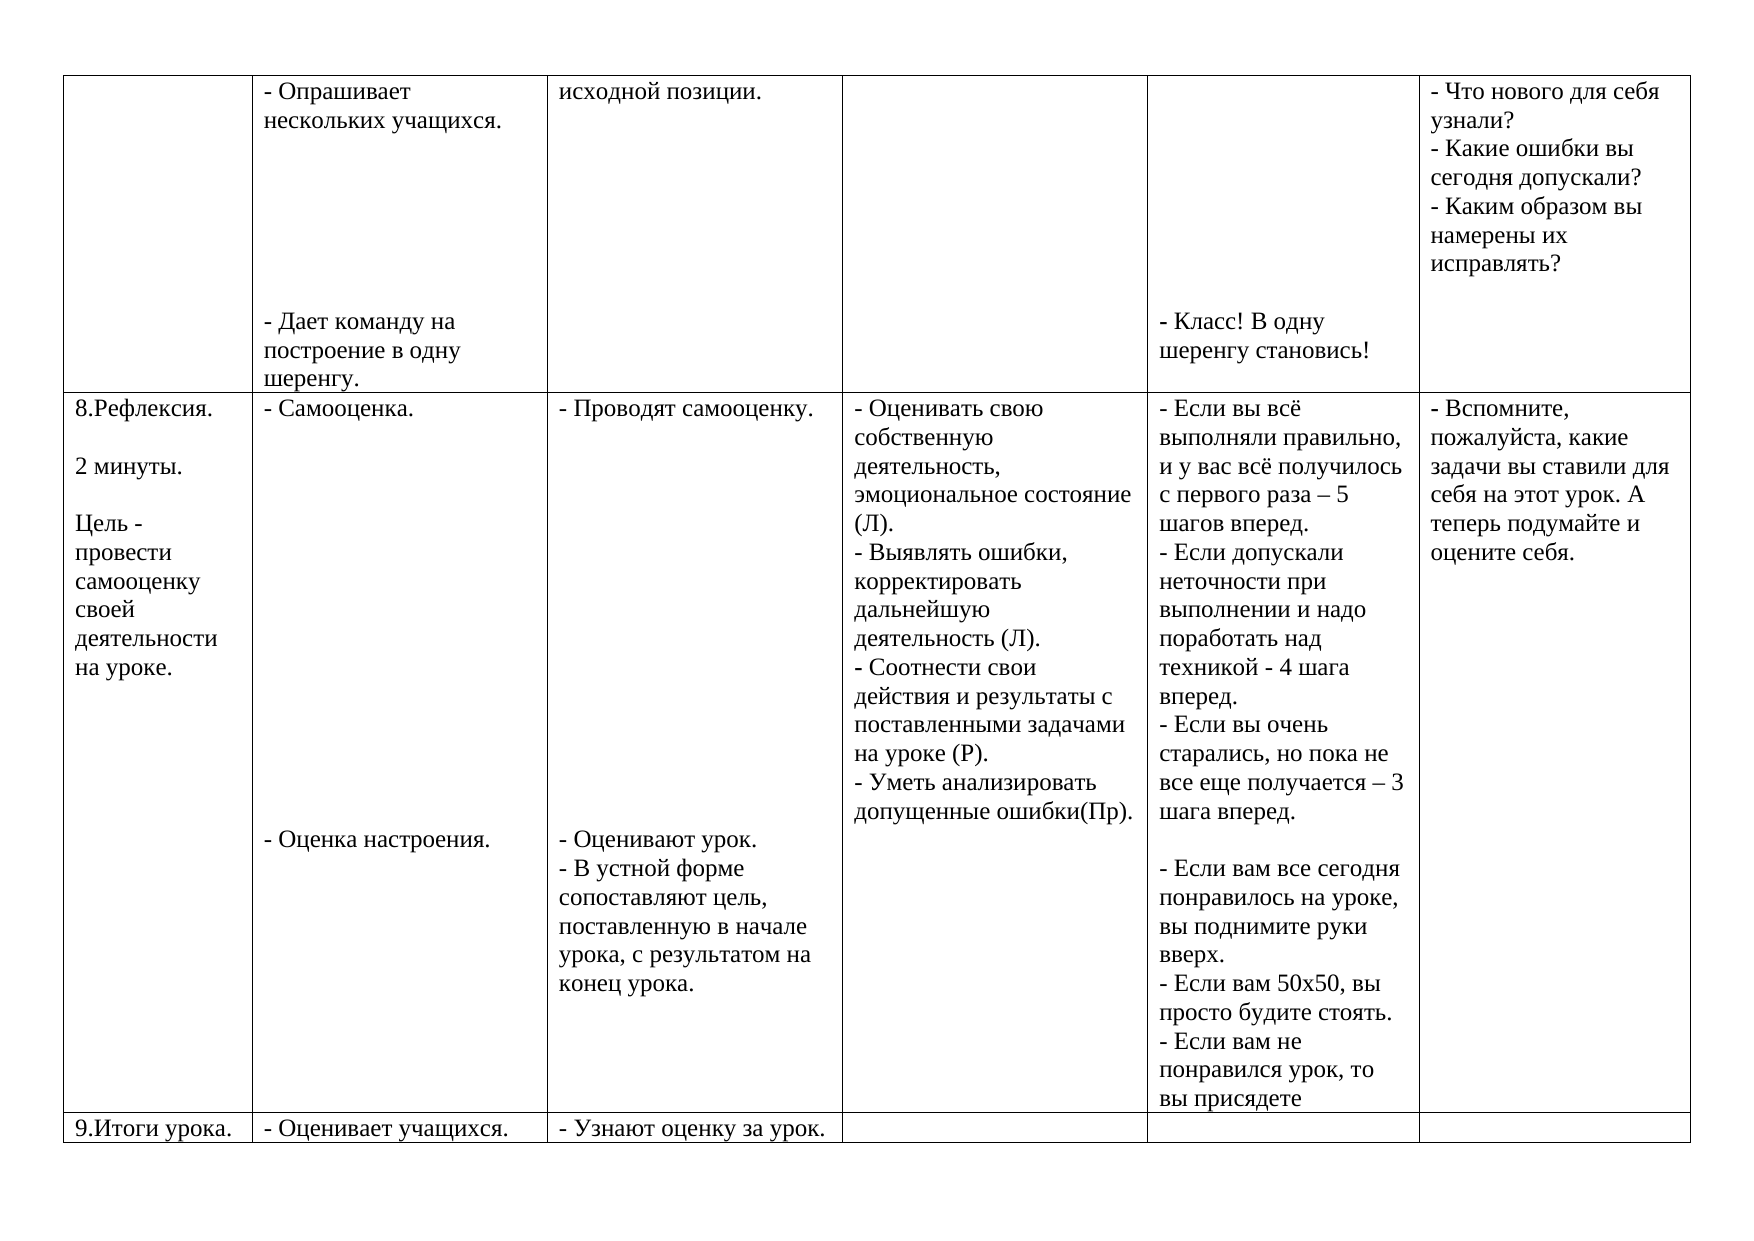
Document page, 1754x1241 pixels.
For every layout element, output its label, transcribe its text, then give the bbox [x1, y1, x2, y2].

table_cell - Оценивать свою собственную деятельность, эмоциональное состояние (Л). - Выявлять ошибки, корректировать дальнейшую деятельность (Л). - Соотнести свои действия и результаты с поставленными задачами на уроке (Р). - Уметь анализировать допущенные ошибки(Пр). [843, 393, 1147, 1112]
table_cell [1148, 1113, 1419, 1142]
table_cell - Самооценка. - Оценка настроения. [253, 393, 547, 1112]
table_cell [1148, 76, 1419, 392]
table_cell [253, 1113, 547, 1142]
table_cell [64, 1113, 252, 1142]
table_cell - Проводят самооценку. - Оценивают урок. - В устной форме сопоставляют цель, поставленную в начале урока, с результатом на конец урока. [548, 393, 842, 1112]
table_cell - Вспомните, пожалуйста, какие задачи вы ставили для себя на этот урок. А теперь подумайте и оцените себя. [1420, 393, 1690, 1112]
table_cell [843, 76, 1147, 392]
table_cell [548, 1113, 842, 1142]
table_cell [1420, 76, 1690, 392]
table_cell - Если вы всё выполняли правильно, и у вас всё получилось с первого раза – 5 шагов вперед. - Если допускали неточности при выполнении и надо поработать над техникой - 4 шага вперед. - Если вы очень старались, но пока не все еще получается – 3 шага вперед. - Если вам все сегодня понравилось на уроке, вы поднимите руки вверх. - Если вам 50х50, вы просто будите стоять. - Если вам не понравился урок, то вы присядете [1148, 393, 1419, 1112]
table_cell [548, 76, 842, 392]
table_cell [64, 76, 252, 392]
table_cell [253, 76, 547, 392]
table_cell 8.Рефлексия. 2 минуты. Цель - провести самооценку своей деятельности на уроке. [64, 393, 252, 1112]
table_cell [1420, 1113, 1690, 1142]
table_cell [843, 1113, 1147, 1142]
